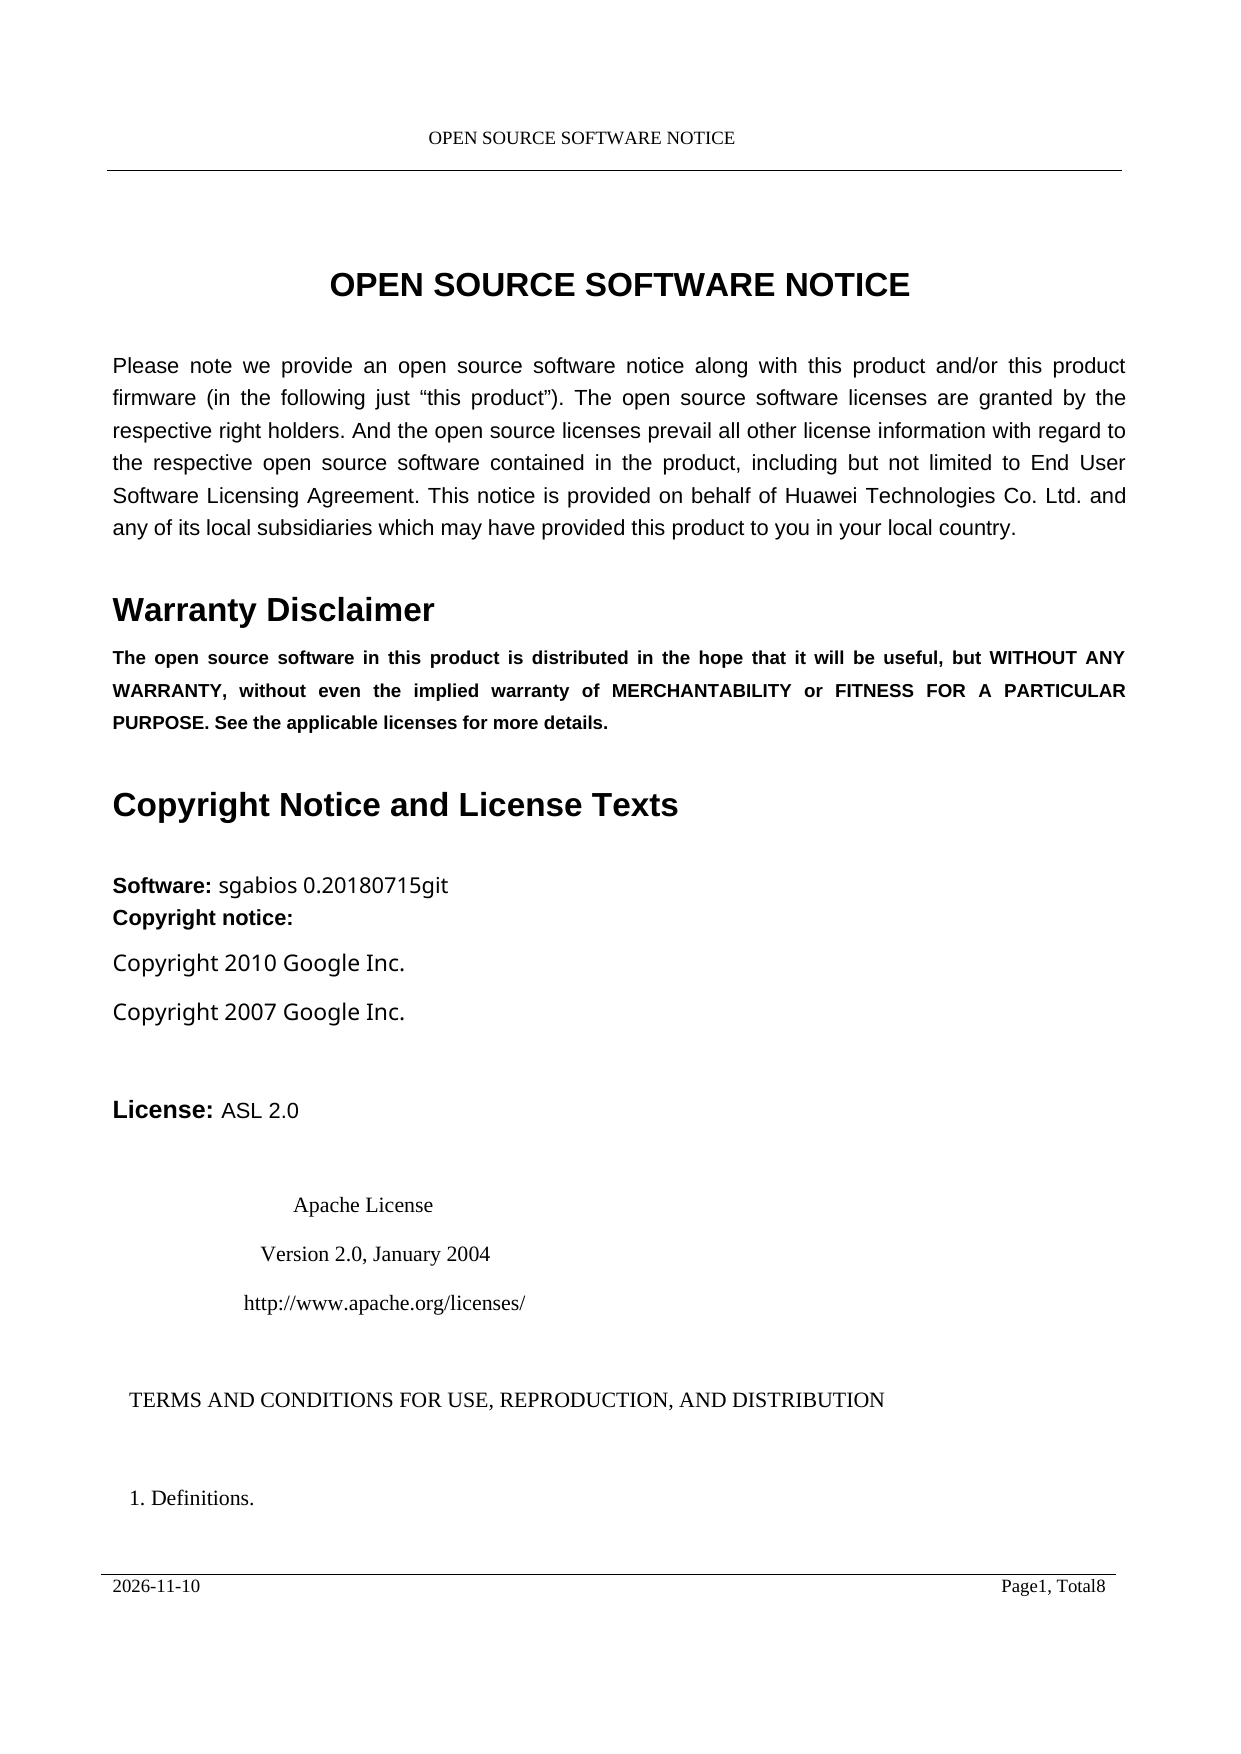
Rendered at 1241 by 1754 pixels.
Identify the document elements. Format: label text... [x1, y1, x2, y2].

text The open source software in this product is distributed in the hope that it will be useful, but WITHOUT ANY WARRANTY, without even the implied warranty of MERCHANTABILITY or FITNESS FOR A PARTICULAR PURPOSE. See the applicable licenses for more details. [112, 641, 1128, 739]
text Please note we provide an open source software notice along with this product and/or this product firmware (in the following just “this product”). The open source software licenses are granted by the respective right holders. And the open source licenses prevail all other license information with regard to the respective open source software contained in the product, including but not limited to End User Software Licensing Agreement. This notice is provided on behalf of Huawei Technologies Co. Ltd. and any of its local subsidiaries which may have provided this product to you in your local country. [112, 349, 1128, 544]
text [112, 1140, 1128, 1513]
text Copyright Notice and License Texts [112, 771, 1128, 836]
text Warranty Disclaimer [112, 576, 1128, 641]
text Copyright notice: [112, 901, 1128, 934]
text Copyright 2010 Google Inc. Copyright 2007 Google Inc. [112, 947, 1128, 1077]
text License: ASL 2.0 [112, 1093, 1128, 1125]
text OPEN SOURCE SOFTWARE NOTICE [112, 251, 1128, 316]
text Software: sgabios 0.20180715git [112, 869, 1128, 901]
